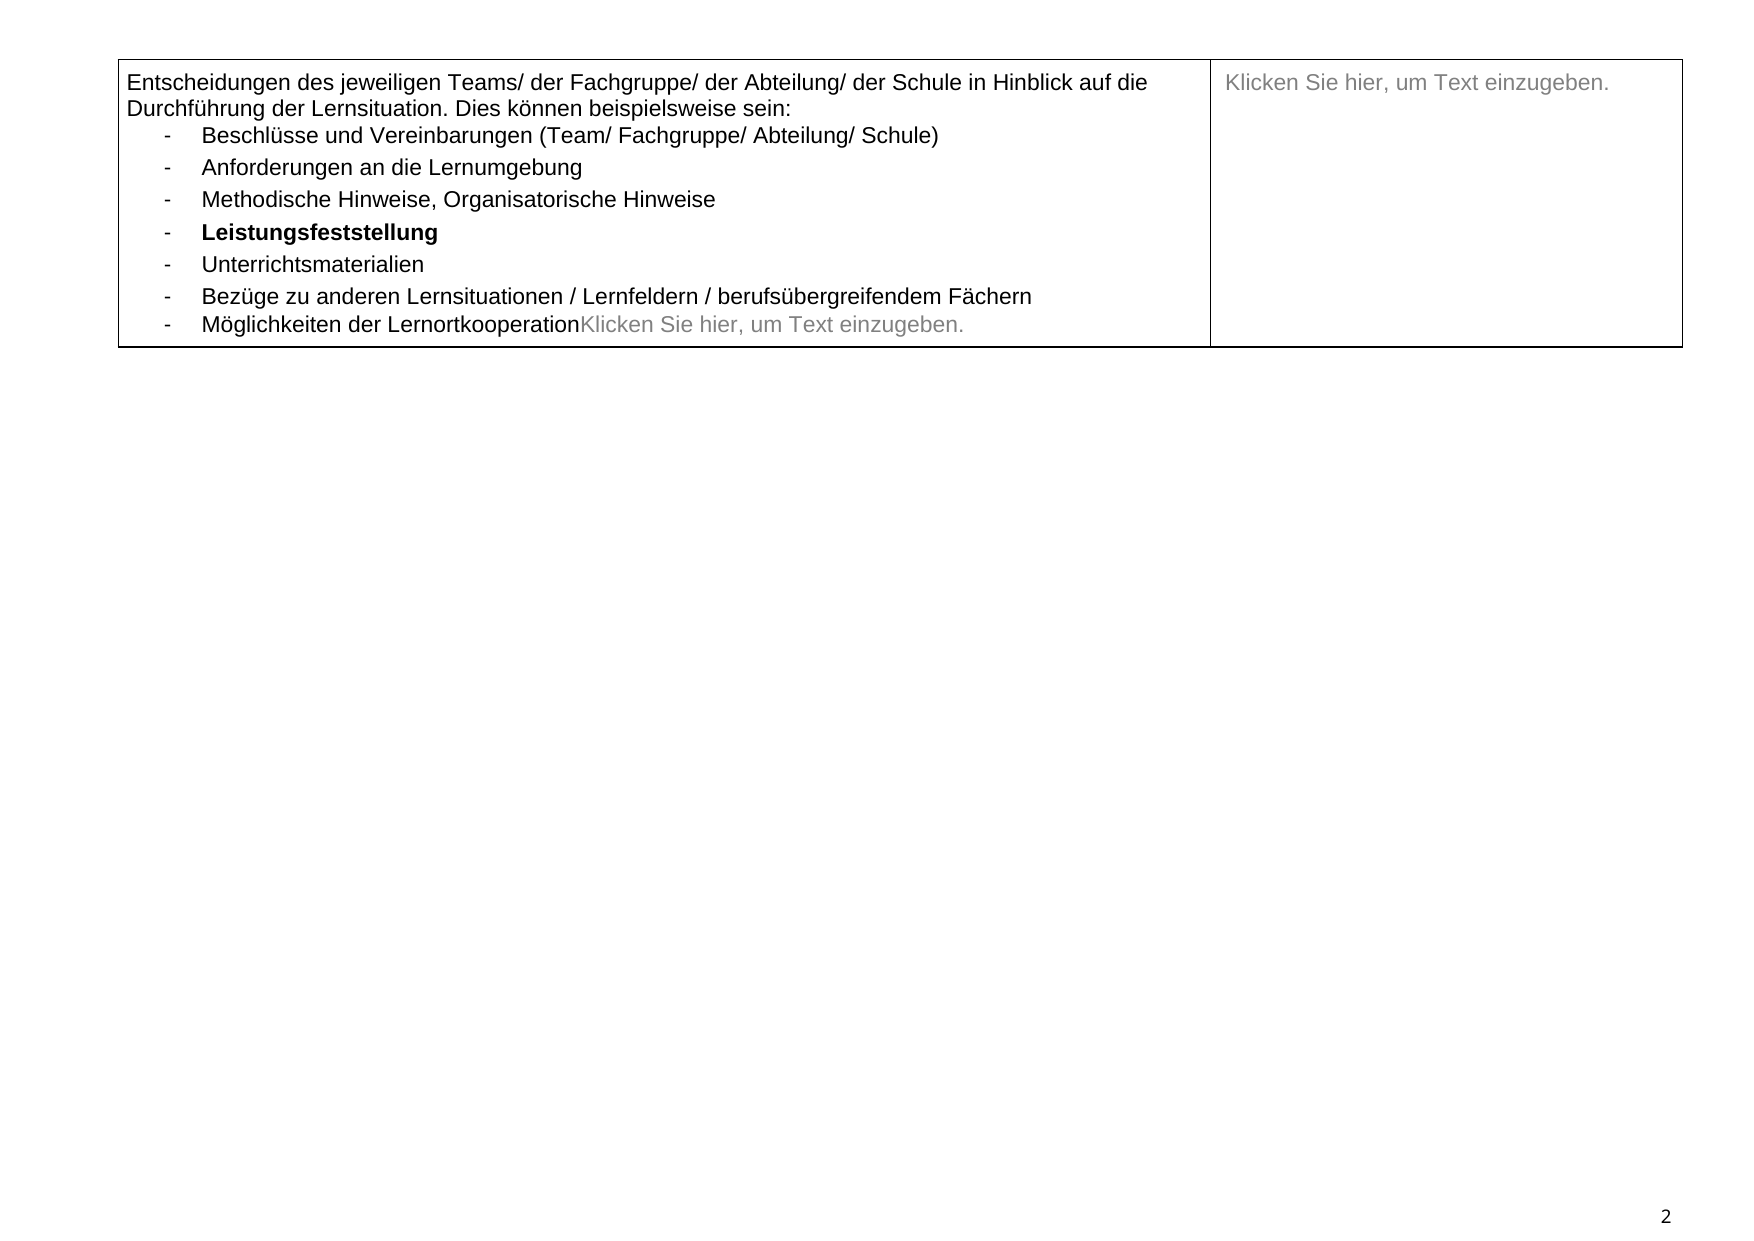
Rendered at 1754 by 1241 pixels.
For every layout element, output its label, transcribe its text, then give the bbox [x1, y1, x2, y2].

table_cell Klicken Sie hier, um Text einzugeben. [1211, 60, 1682, 346]
table_cell Entscheidungen des jeweiligen Teams/ der Fachgruppe/ der Abteilung/ der Schule in Hinblick auf die Durchführung der Lernsituation. Dies können beispielsweise sein: Beschlüsse und Vereinbarungen (Team/ Fachgruppe/ Abteilung/ Schule) Anforderungen an die Lernumgebung Methodische Hinweise, Organisatorische Hinweise Leistungsfeststellung Unterrichtsmaterialien Bezüge zu anderen Lernsituationen / Lernfeldern / berufsübergreifendem Fächern Möglichkeiten der LernortkooperationKlicken Sie hier, um Text einzugeben. [119, 60, 1210, 346]
